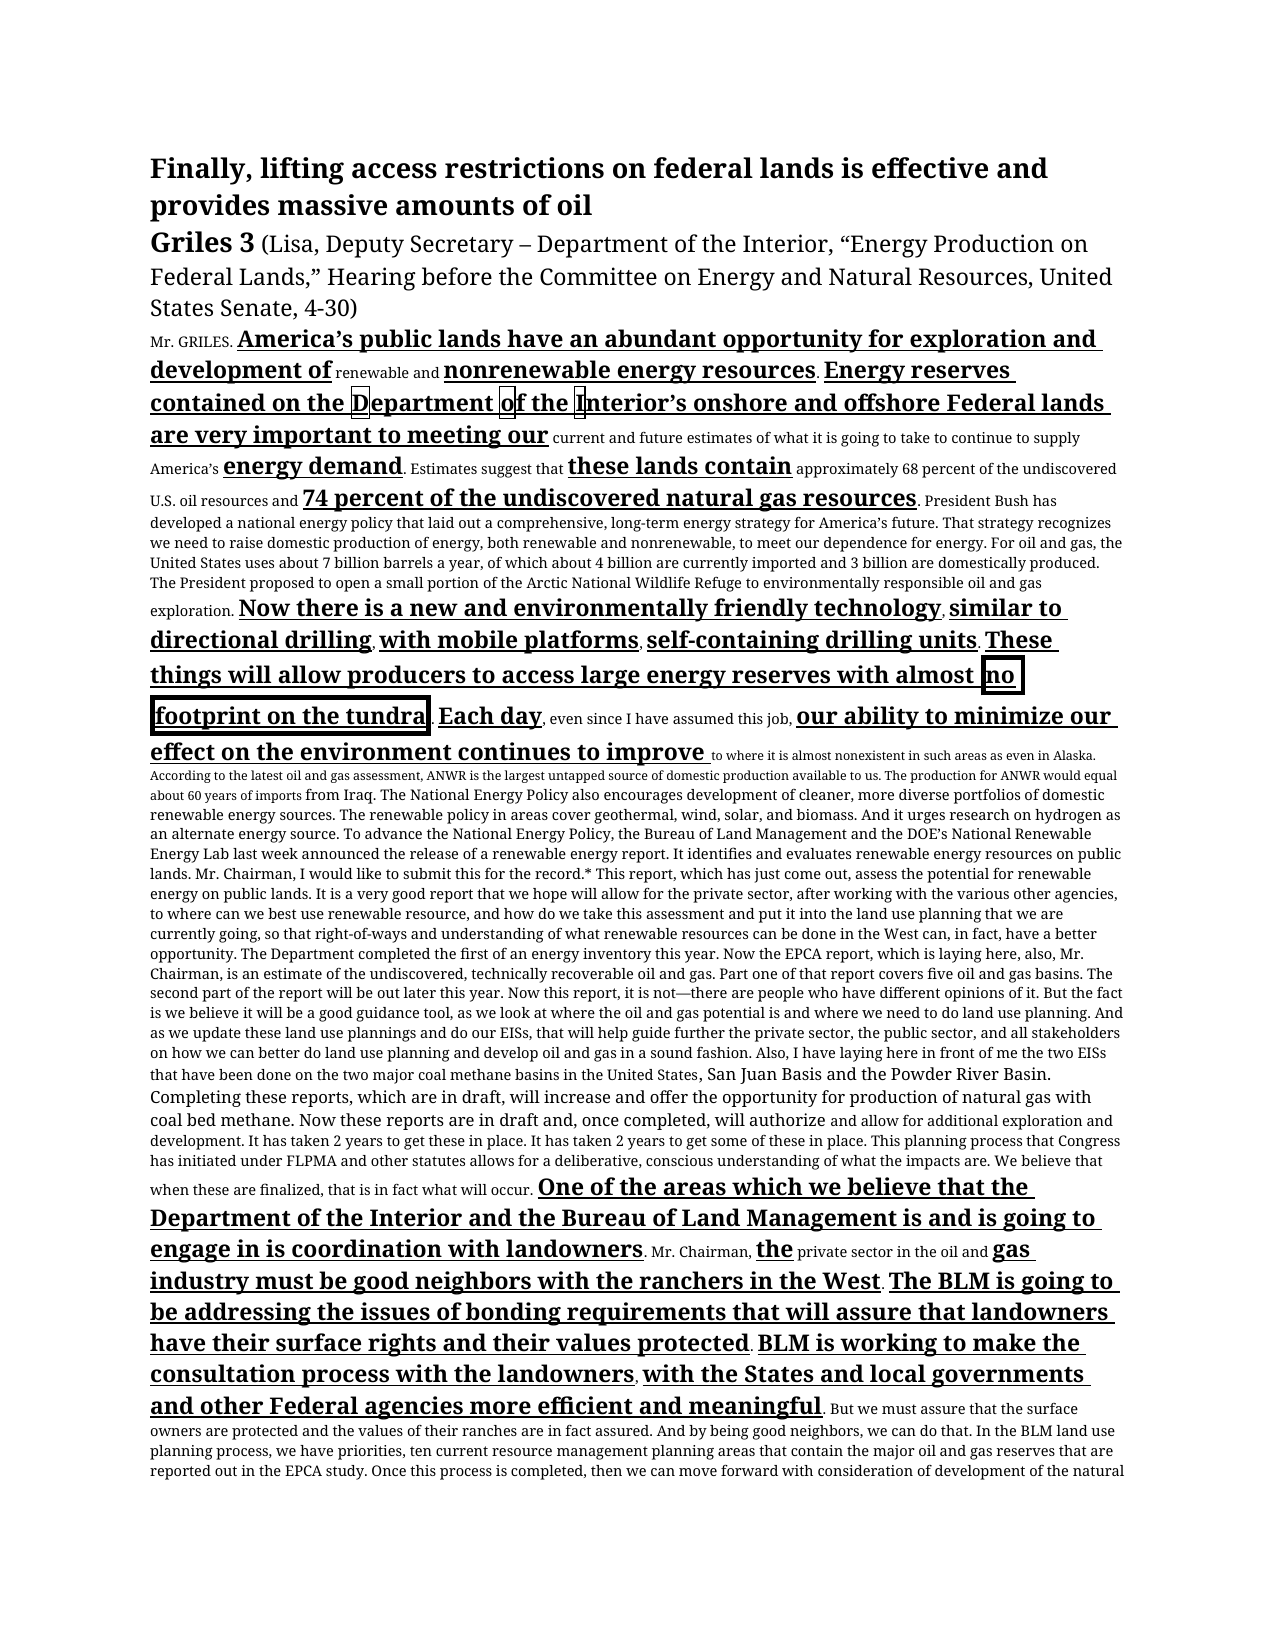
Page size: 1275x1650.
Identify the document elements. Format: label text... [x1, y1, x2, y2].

subtitle Finally, lifting access restrictions on federal lands is effective and provides massive amounts of oil [150, 150, 1125, 224]
text Griles 3 (Lisa, Deputy Secretary – Department of the Interior, “Energy Production on Federal Lands,” Hearing before the Committee on Energy and Natural Resources, United States Senate, 4-30) [150, 224, 1125, 323]
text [150, 323, 1125, 1481]
